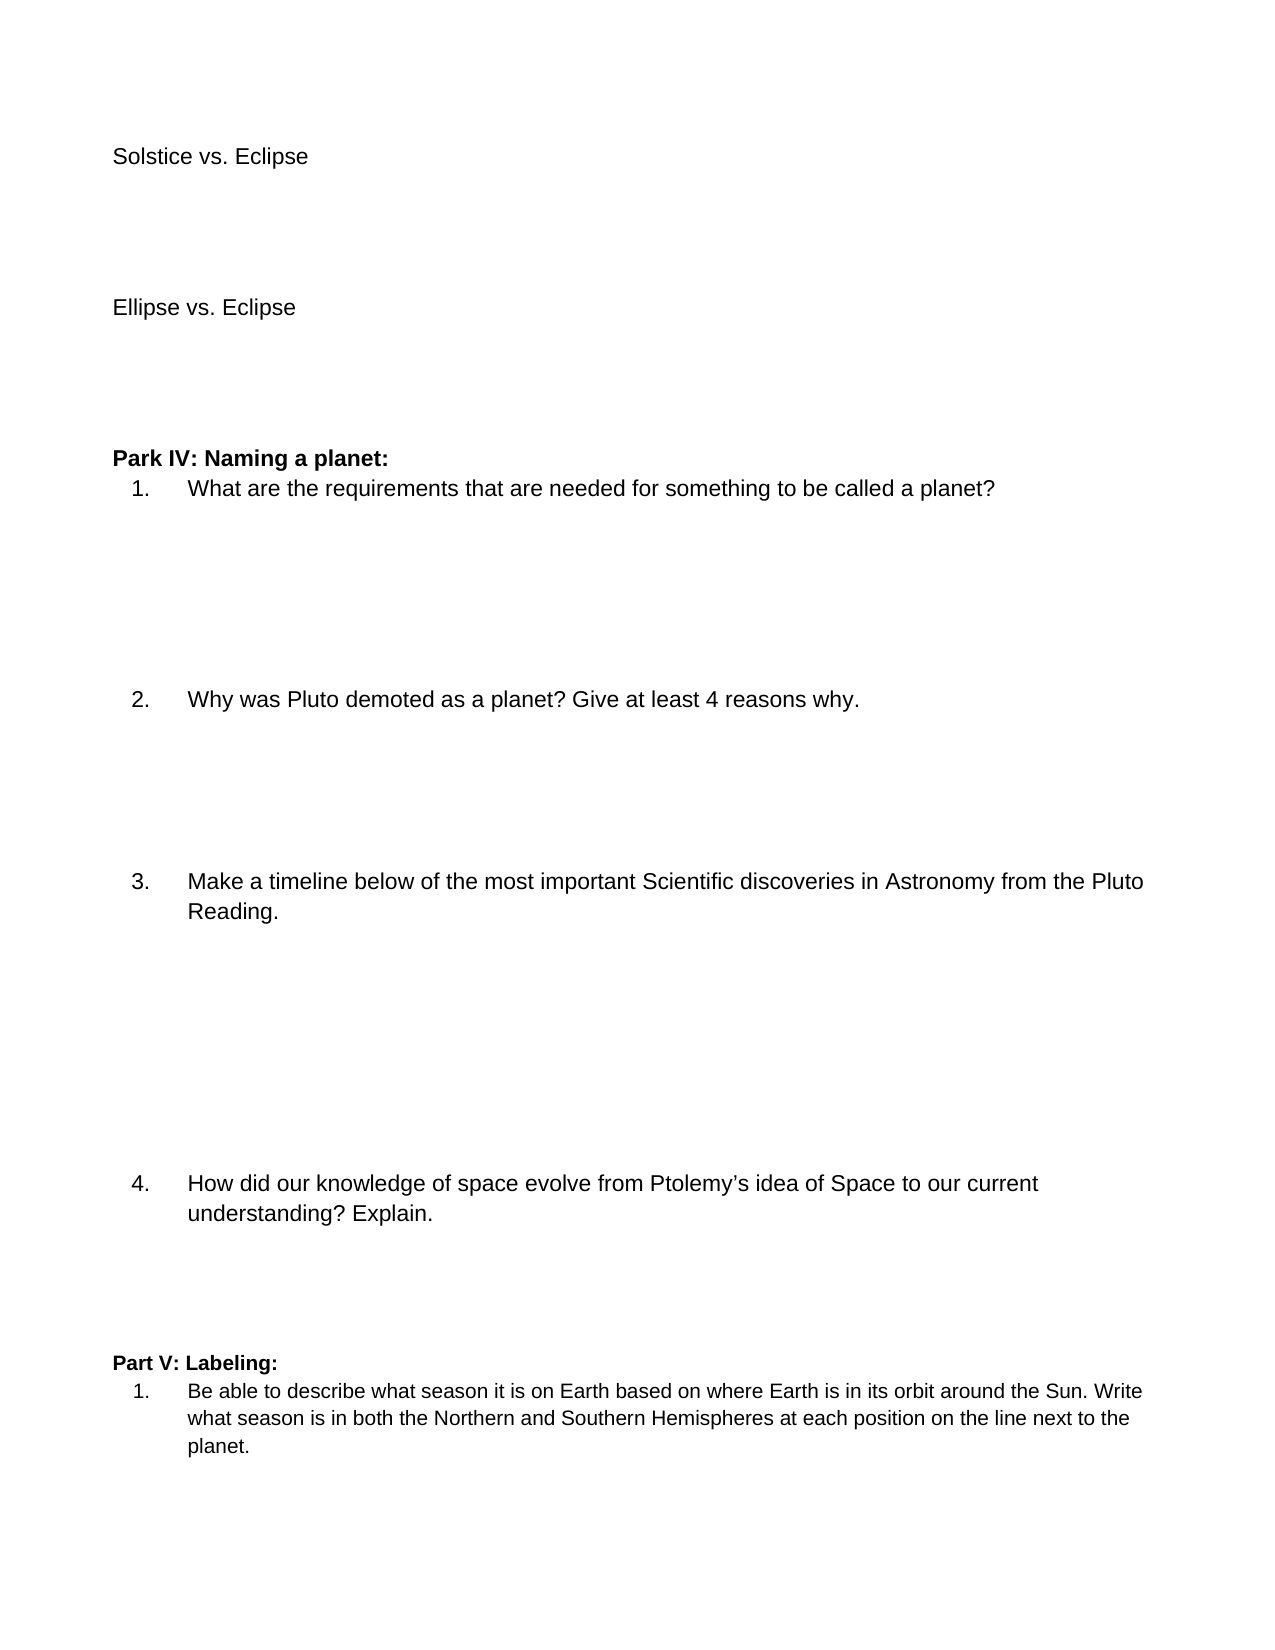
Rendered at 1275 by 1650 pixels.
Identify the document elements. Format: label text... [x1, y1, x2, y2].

text Solstice vs. Eclipse [112, 143, 1162, 169]
list How did our knowledge of space evolve from Ptolemy’s idea of Space to our current understanding? Explain. [150, 1170, 1162, 1226]
list Make a timeline below of the most important Scientific discoveries in Astronomy from the Pluto Reading. [150, 868, 1162, 924]
text Part V: Labeling: [112, 1351, 1162, 1375]
list Be able to describe what season it is on Earth based on where Earth is in its orbit around the Sun. Write what season is in both the Northern and Southern Hemispheres at each position on the line next to the planet. [150, 1378, 1162, 1457]
list Why was Pluto demoted as a planet? Give at least 4 reasons why. [150, 686, 1162, 713]
text Park IV: Naming a planet: [112, 445, 1162, 471]
list What are the requirements that are needed for something to be called a planet? [150, 475, 1162, 501]
text Ellipse vs. Eclipse [112, 294, 1162, 320]
